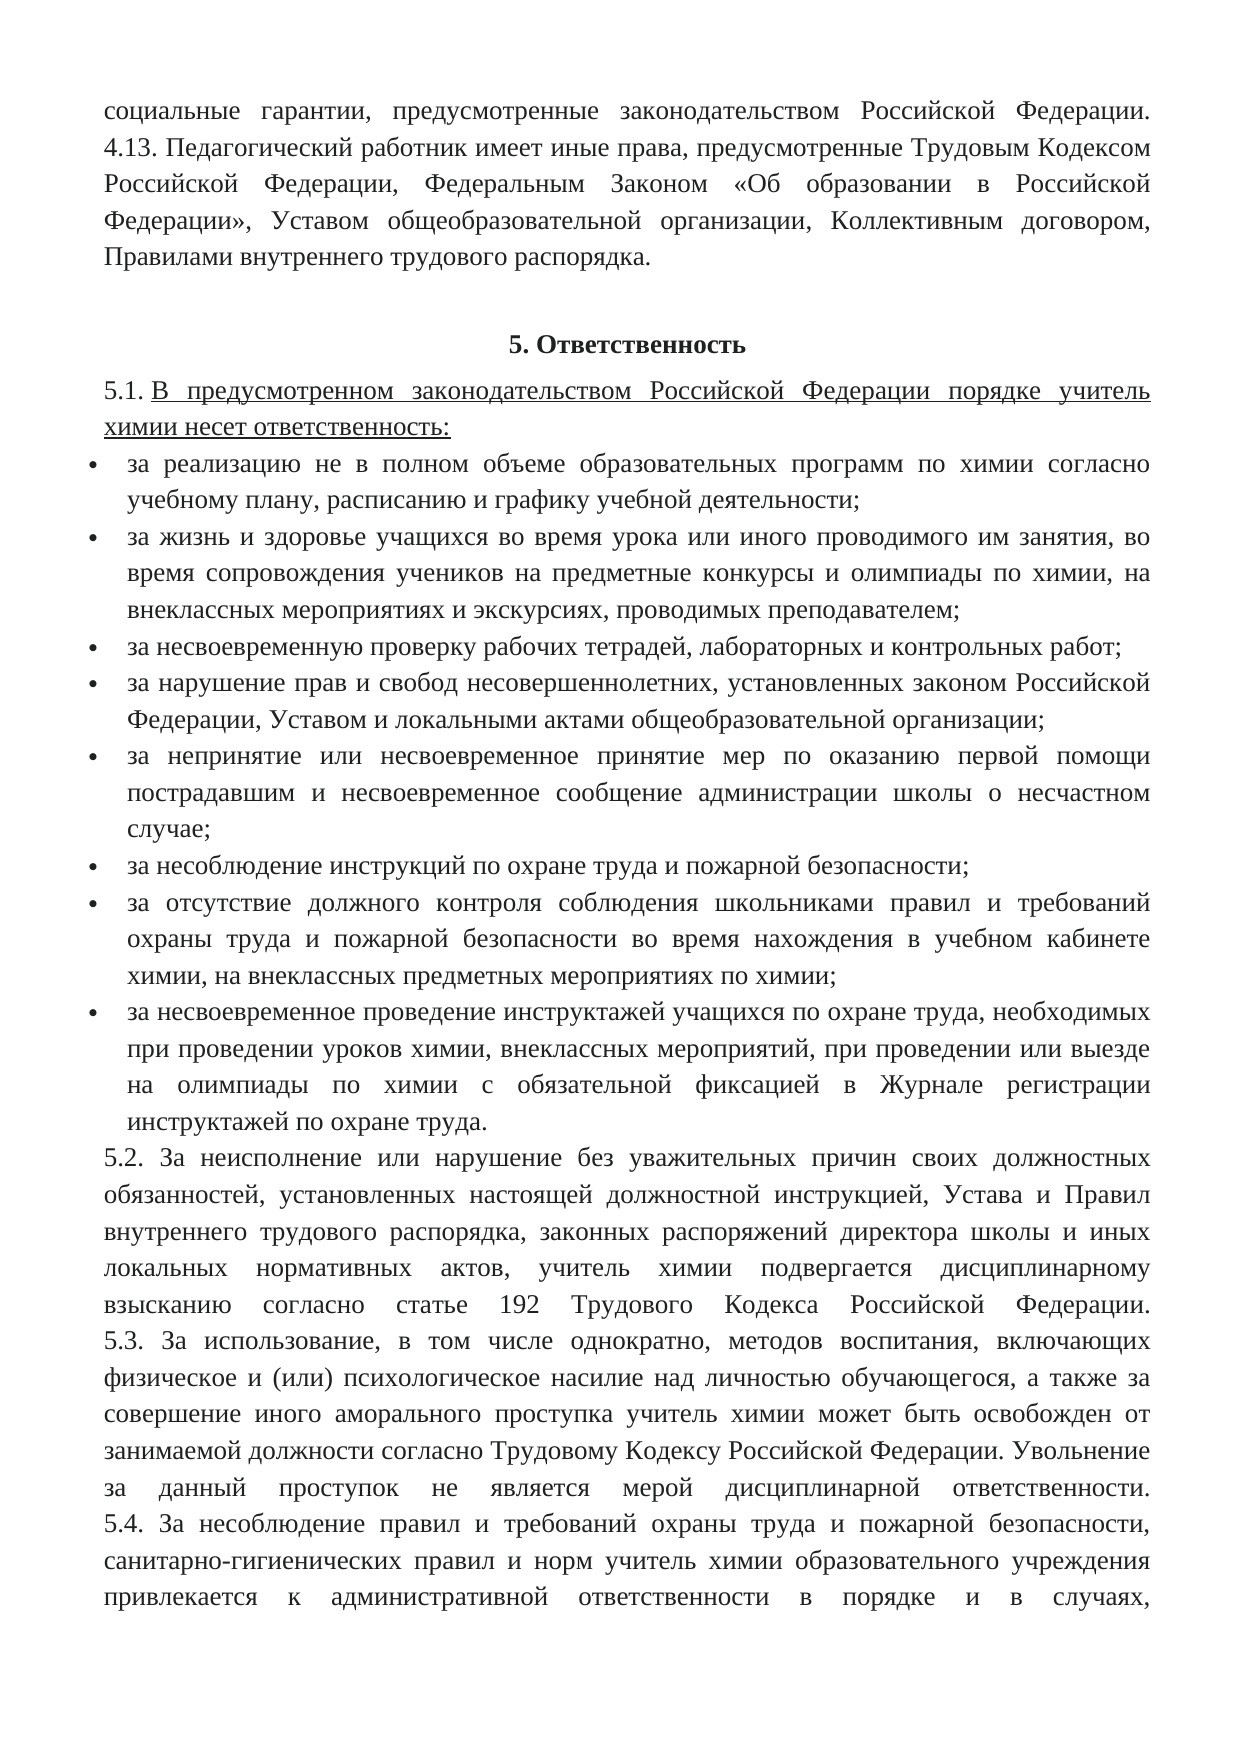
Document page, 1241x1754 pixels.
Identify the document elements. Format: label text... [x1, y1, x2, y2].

list за отсутствие должного контроля соблюдения школьниками правил и требований охраны труда и пожарной безопасности во время нахождения в учебном кабинете химии, на внеклассных предметных мероприятиях по химии; [89, 880, 1152, 990]
list за непринятие или несвоевременное принятие мер по оказанию первой помощи пострадавшим и несвоевременное сообщение администрации школы о несчастном случае; [89, 734, 1152, 844]
list за нарушение прав и свобод несовершеннолетних, установленных законом Российской Федерации, Уставом и локальными актами общеобразовательной организации; [89, 661, 1152, 734]
list за несвоевременное проведение инструктажей учащихся по охране труда, необходимых при проведении уроков химии, внеклассных мероприятий, при проведении или выезде на олимпиады по химии с обязательной фиксацией в Журнале регистрации инструктажей по охране труда. [89, 990, 1152, 1136]
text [103, 1136, 1152, 1611]
list за несоблюдение инструкций по охране труда и пожарной безопасности; [89, 844, 1152, 880]
text 5. Ответственность [103, 320, 1152, 359]
list за реализацию не в полном объеме образовательных программ по химии согласно учебному плану, расписанию и графику учебной деятельности; [89, 441, 1152, 514]
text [103, 89, 1152, 271]
text 5.1. В предусмотренном законодательством Российской Федерации порядке учитель химии несет ответственность: [103, 368, 1152, 441]
list за жизнь и здоровье учащихся во время урока или иного проводимого им занятия, во время сопровождения учеников на предметные конкурсы и олимпиады по химии, на внеклассных мероприятиях и экскурсиях, проводимых преподавателем; [89, 514, 1152, 624]
list за несвоевременную проверку рабочих тетрадей, лабораторных и контрольных работ; [89, 624, 1152, 661]
